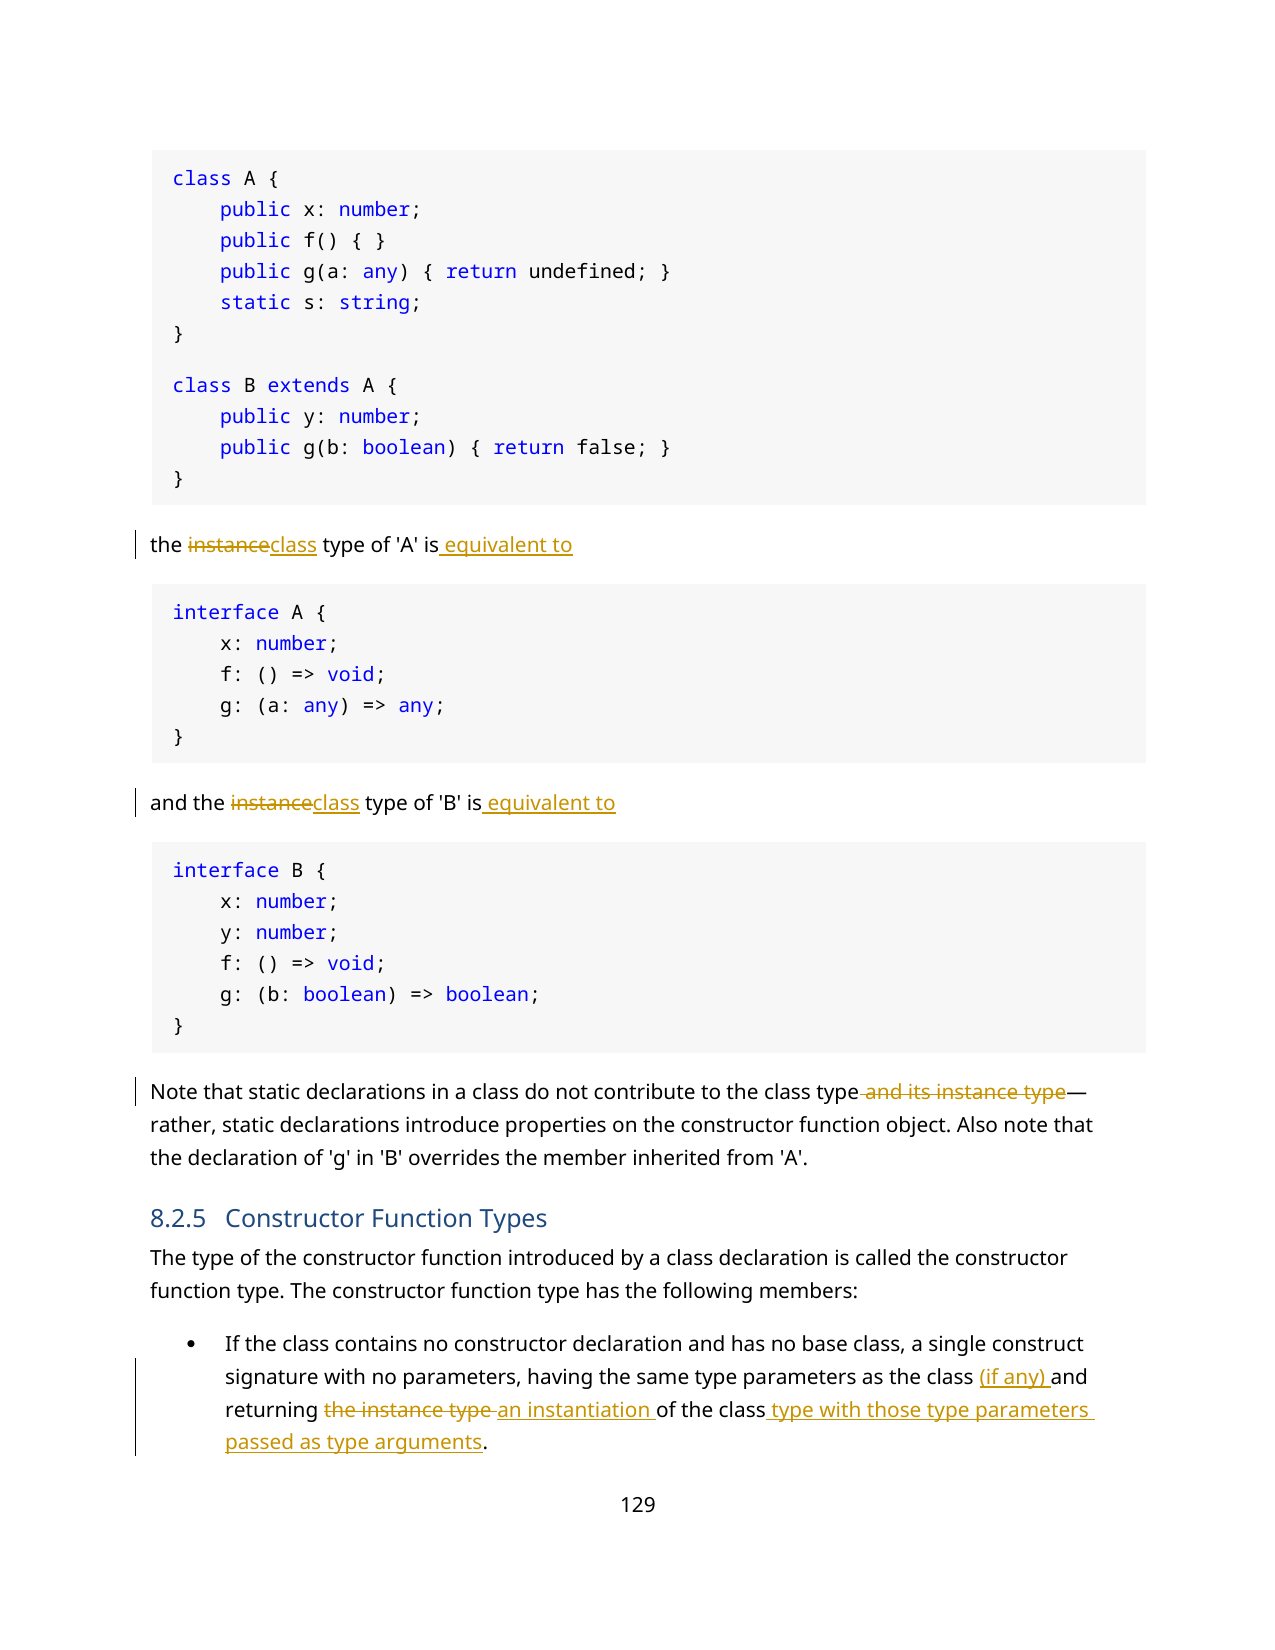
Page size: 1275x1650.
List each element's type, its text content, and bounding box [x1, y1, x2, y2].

text interface A { x: number; f: () => void; g: (a: any) => any; } [164, 596, 1133, 751]
text interface B { x: number; y: number; f: () => void; g: (b: boolean) => boolean; } [164, 854, 1133, 1040]
text class A { public x: number; public f() { } public g(a: any) { return undefined; } static s: string; } [164, 163, 1133, 346]
subtitle Constructor Function Types [150, 1200, 1125, 1234]
text The type of the constructor function introduced by a class declaration is called the constructor function type. The constructor function type has the following members: [150, 1243, 1125, 1304]
text class B extends A { public y: number; public g(b: boolean) { return false; } } [164, 356, 1133, 493]
list If the class contains no constructor declaration and has no base class, a single construct signature with no parameters, having the same type parameters as the class and returning of the class. [187, 1329, 1125, 1456]
text and the type of 'B' is [150, 788, 1125, 817]
text Note that static declarations in a class do not contribute to the class type—rather, static declarations introduce properties on the constructor function object. Also note that the declaration of 'g' in 'B' overrides the member inherited from 'A'. [150, 1077, 1125, 1171]
text the type of 'A' is [150, 530, 1125, 559]
